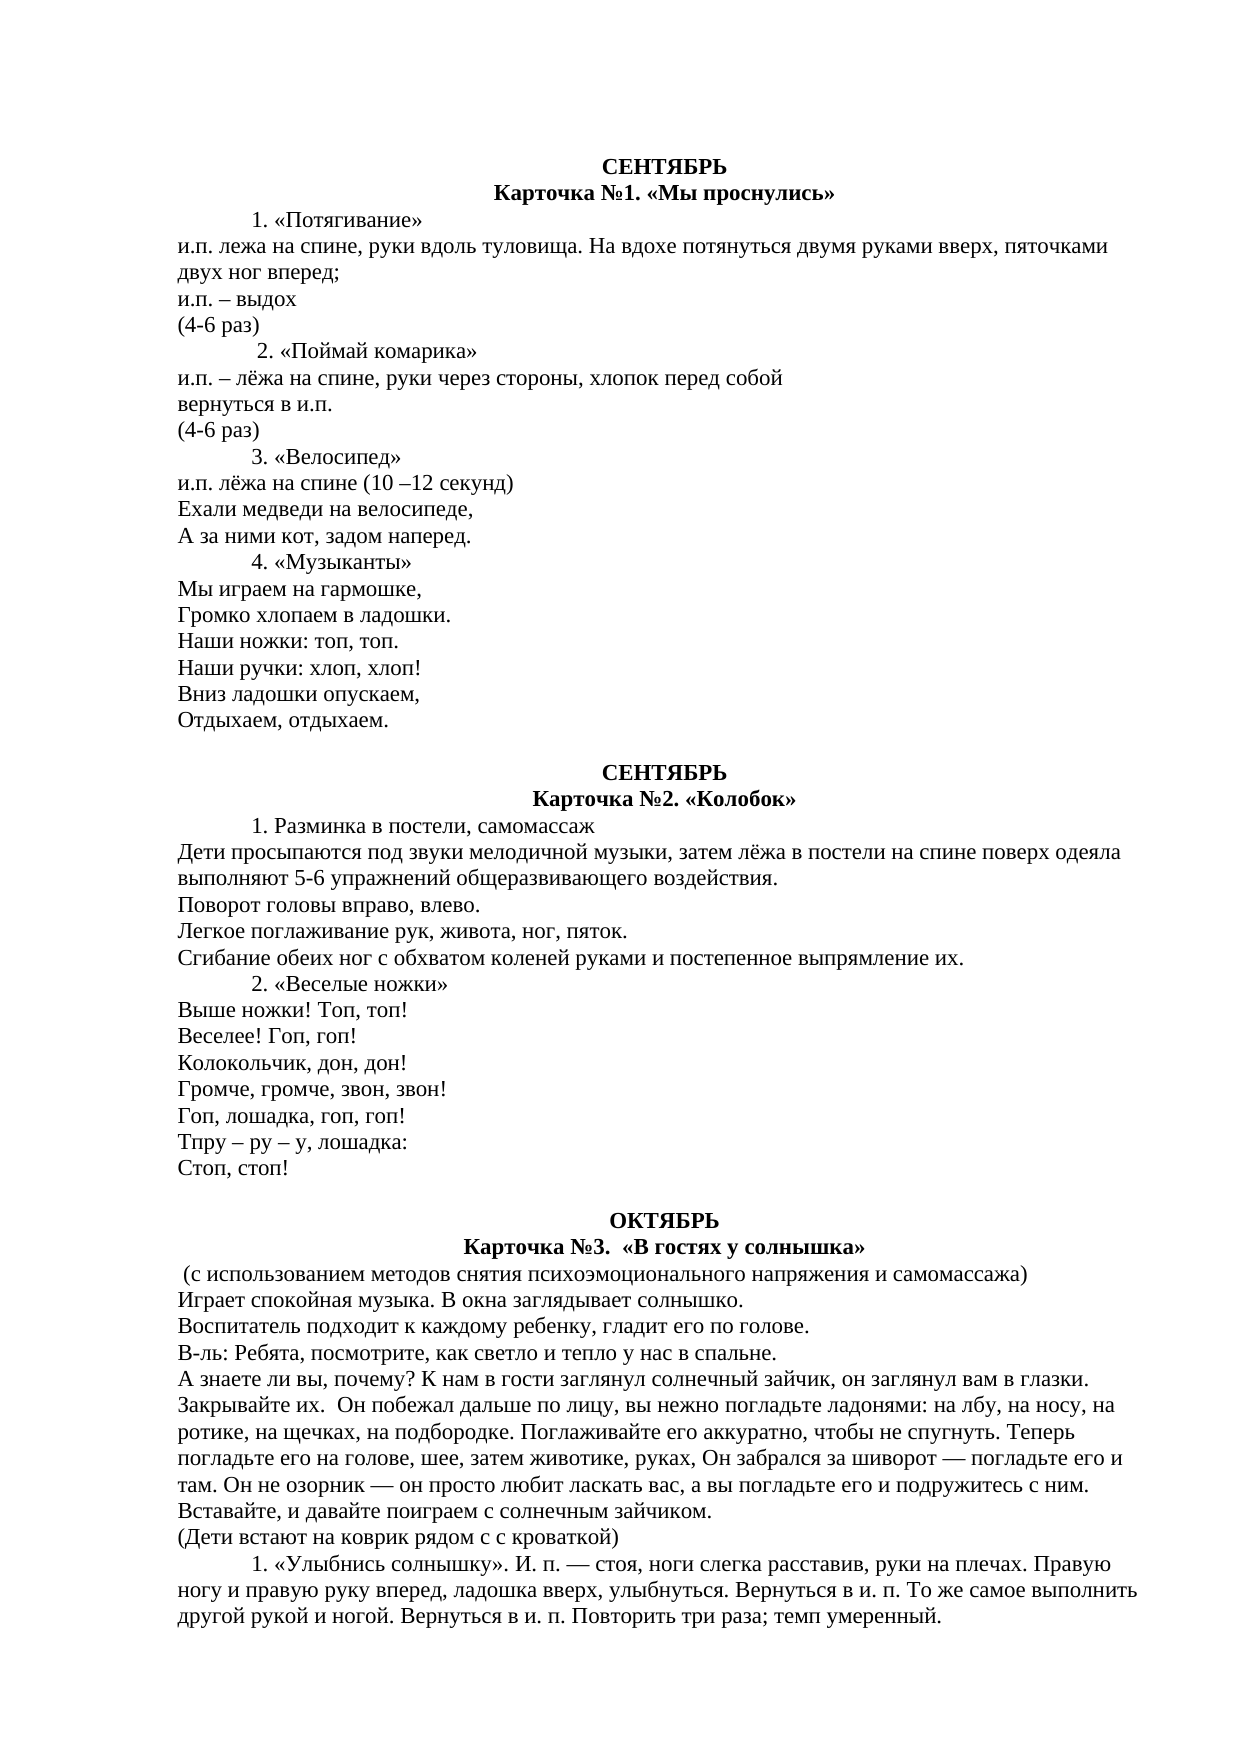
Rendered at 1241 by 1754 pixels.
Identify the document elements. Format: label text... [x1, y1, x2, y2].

text ОКТЯБРЬ [177, 1207, 1152, 1233]
text СЕНТЯБРЬ [177, 153, 1152, 179]
text 4. «Музыканты» [177, 548, 1152, 574]
text Играет спокойная музыка. В окна заглядывает солнышко. [177, 1286, 1152, 1312]
text (с использованием методов снятия психоэмоционального напряжения и самомассажа) [177, 1260, 1152, 1286]
text А знаете ли вы, почему? К нам в гости заглянул солнечный зайчик, он заглянул вам в глазки. [177, 1365, 1152, 1392]
text Дети просыпаются под звуки мелодичной музыки, затем лёжа в постели на спине поверх одеяла выполняют 5-6 упражнений общеразвивающего воздействия. [177, 838, 1152, 891]
text Громко хлопаем в ладошки. [177, 601, 1152, 627]
text вернуться в и.п. [177, 390, 1152, 416]
text Стоп, стоп! [177, 1154, 1152, 1181]
text 2. «Поймай комарика» [177, 337, 1152, 364]
text Вставайте, и давайте поиграем с солнечным зайчиком. [177, 1497, 1152, 1523]
text Карточка №3. «В гостях у солнышка» [177, 1233, 1152, 1260]
text (4-6 раз) [177, 311, 1152, 337]
text Воспитатель подходит к каждому ребенку, гладит его по голове. [177, 1312, 1152, 1339]
text Карточка №1. «Мы проснулись» [177, 179, 1152, 206]
text и.п. – лёжа на спине, руки через стороны, хлопок перед собой [177, 364, 1152, 390]
text Гоп, лошадка, гоп, гоп! [177, 1102, 1152, 1128]
text Тпру – ру – у, лошадка: [177, 1128, 1152, 1154]
text Наши ручки: хлоп, хлоп! [177, 654, 1152, 680]
text Вниз ладошки опускаем, [177, 680, 1152, 706]
text 3. «Велосипед» [177, 443, 1152, 469]
text 2. «Веселые ножки» [177, 970, 1152, 996]
text СЕНТЯБРЬ [177, 759, 1152, 785]
text 1. Разминка в постели, самомассаж [177, 812, 1152, 838]
text Ехали медведи на велосипеде, [177, 496, 1152, 522]
text и.п. лёжа на спине (10 –12 секунд) [177, 469, 1152, 496]
text Выше ножки! Топ, топ! [177, 996, 1152, 1023]
text Мы играем на гармошке, [177, 574, 1152, 601]
text 1. «Потягивание» [177, 206, 1152, 232]
text В-ль: Ребята, посмотрите, как светло и тепло у нас в спальне. [177, 1339, 1152, 1365]
text (Дети встают на коврик рядом с с кроваткой) [177, 1523, 1152, 1550]
text и.п. – выдох [177, 285, 1152, 311]
text (4-6 раз) [177, 416, 1152, 443]
text А за ними кот, задом наперед. [177, 522, 1152, 548]
text Наши ножки: топ, топ. [177, 627, 1152, 654]
text Карточка №2. «Колобок» [177, 785, 1152, 812]
text и.п. лежа на спине, руки вдоль туловища. На вдохе потянуться двумя руками вверх, пяточками двух ног вперед; [177, 232, 1152, 285]
text Веселее! Гоп, гоп! [177, 1023, 1152, 1049]
text Закрывайте их. Он побежал дальше по лицу, вы нежно погладьте ладонями: на лбу, на носу, на ротике, на щечках, на подбородке. Поглаживайте его аккуратно, чтобы не спугнуть. Теперь погладьте его на голове, шее, затем животике, руках, Он забрался за шиворот — погладьте его и там. Он не озорник — он просто любит ласкать вас, а вы погладьте его и подружитесь с ним. [177, 1392, 1152, 1497]
text Сгибание обеих ног с обхватом коленей руками и постепенное выпрямление их. [177, 943, 1152, 970]
text Поворот головы вправо, влево. [177, 891, 1152, 917]
text Отдыхаем, отдыхаем. [177, 706, 1152, 733]
text Колокольчик, дон, дон! [177, 1049, 1152, 1075]
text Громче, громче, звон, звон! [177, 1075, 1152, 1102]
text 1. «Улыбнись солнышку». И. п. — стоя, ноги слегка расставив, руки на плечах. Правую ногу и правую руку вперед, ладошка вверх, улыбнуться. Вернуться в и. п. То же самое выполнить другой рукой и ногой. Вернуться в и. п. Повторить три раза; темп умеренный. [177, 1550, 1152, 1629]
text Легкое поглаживание рук, живота, ног, пяток. [177, 917, 1152, 943]
